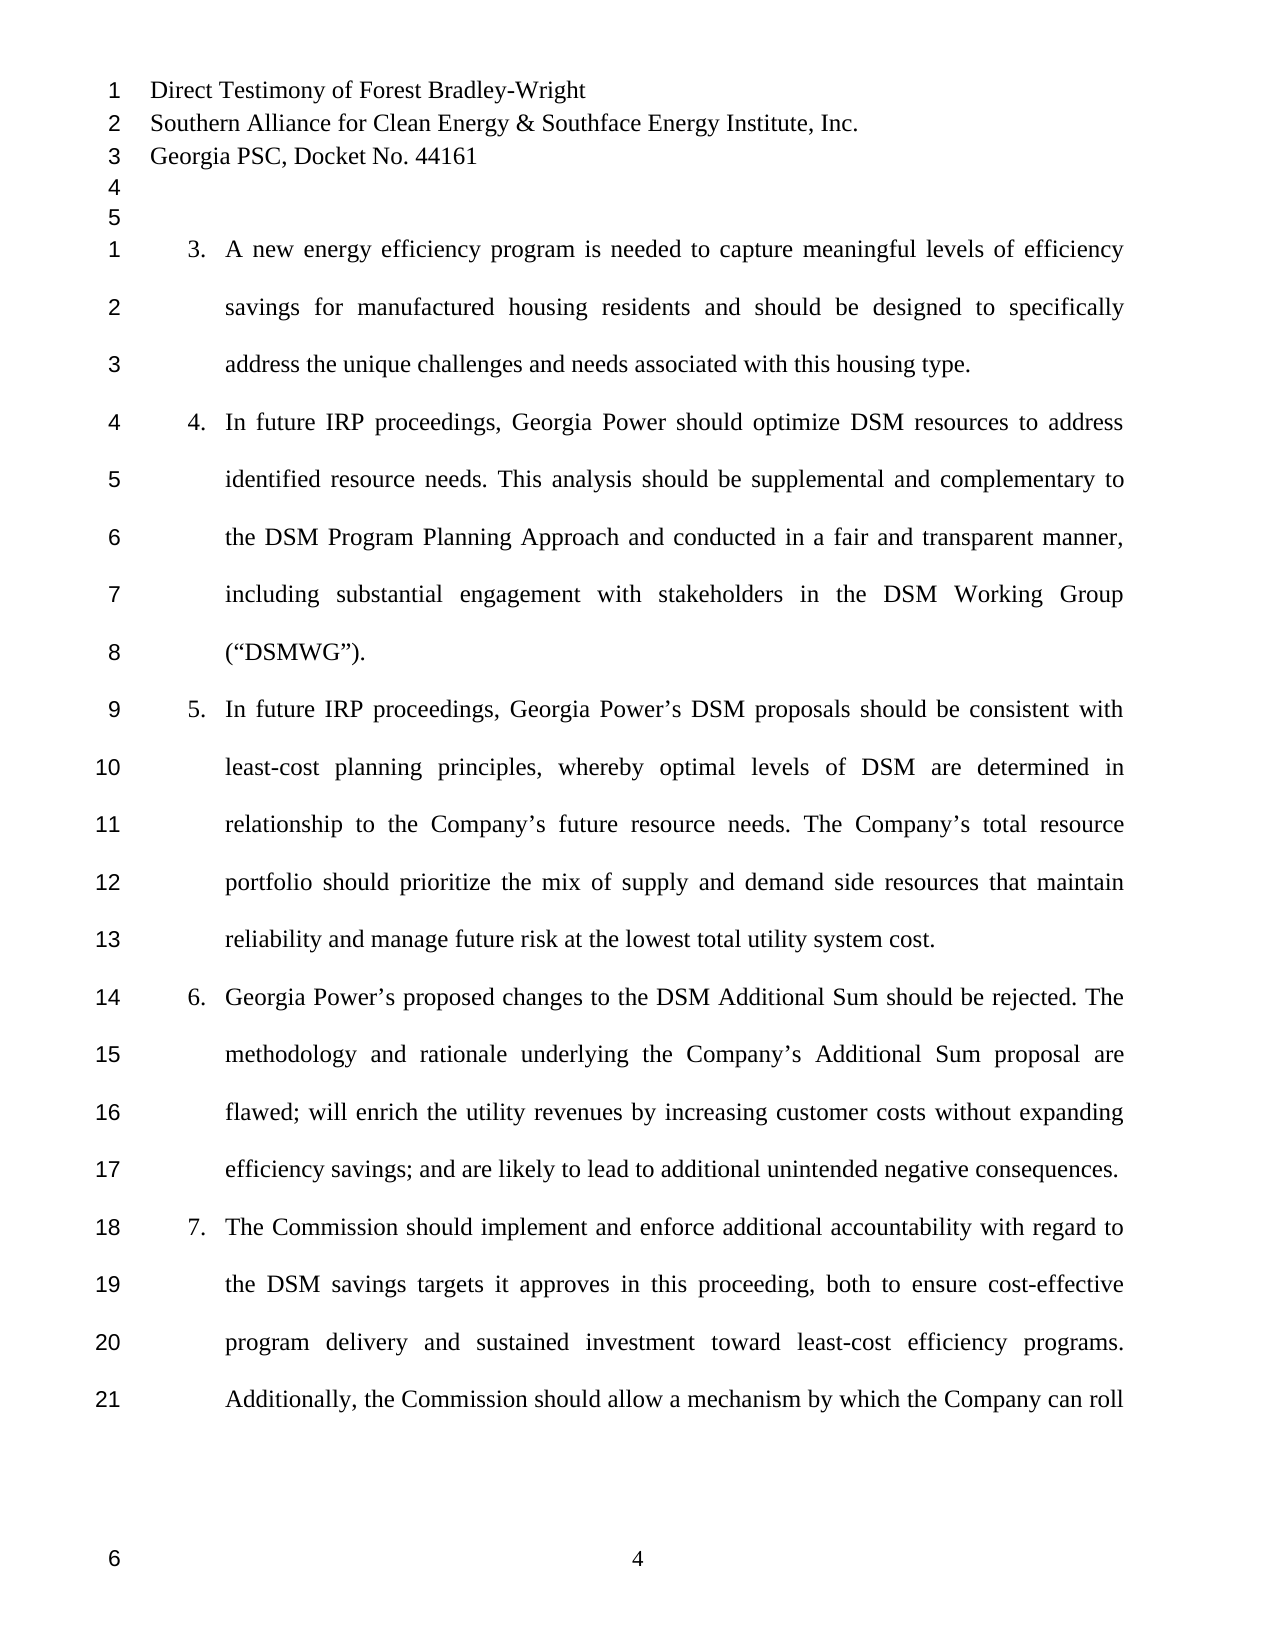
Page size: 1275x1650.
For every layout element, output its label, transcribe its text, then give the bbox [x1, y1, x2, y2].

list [187, 1212, 1125, 1413]
list Georgia Power’s proposed changes to the DSM Additional Sum should be rejected. The methodology and rationale underlying the Company’s Additional Sum proposal are flawed; will enrich the utility revenues by increasing customer costs without expanding efficiency savings; and are likely to lead to additional unintended negative consequences. [187, 982, 1125, 1183]
list In future IRP proceedings, Georgia Power’s DSM proposals should be consistent with least-cost planning principles, whereby optimal levels of DSM are determined in relationship to the Company’s future resource needs. The Company’s total resource portfolio should prioritize the mix of supply and demand side resources that maintain reliability and manage future risk at the lowest total utility system cost. [187, 694, 1125, 953]
list A new energy efficiency program is needed to capture meaningful levels of efficiency savings for manufactured housing residents and should be designed to specifically address the unique challenges and needs associated with this housing type. [187, 234, 1125, 378]
list In future IRP proceedings, Georgia Power should optimize DSM resources to address identified resource needs. This analysis should be supplemental and complementary to the DSM Program Planning Approach and conducted in a fair and transparent manner, including substantial engagement with stakeholders in the DSM Working Group (“DSMWG”). [187, 407, 1125, 666]
